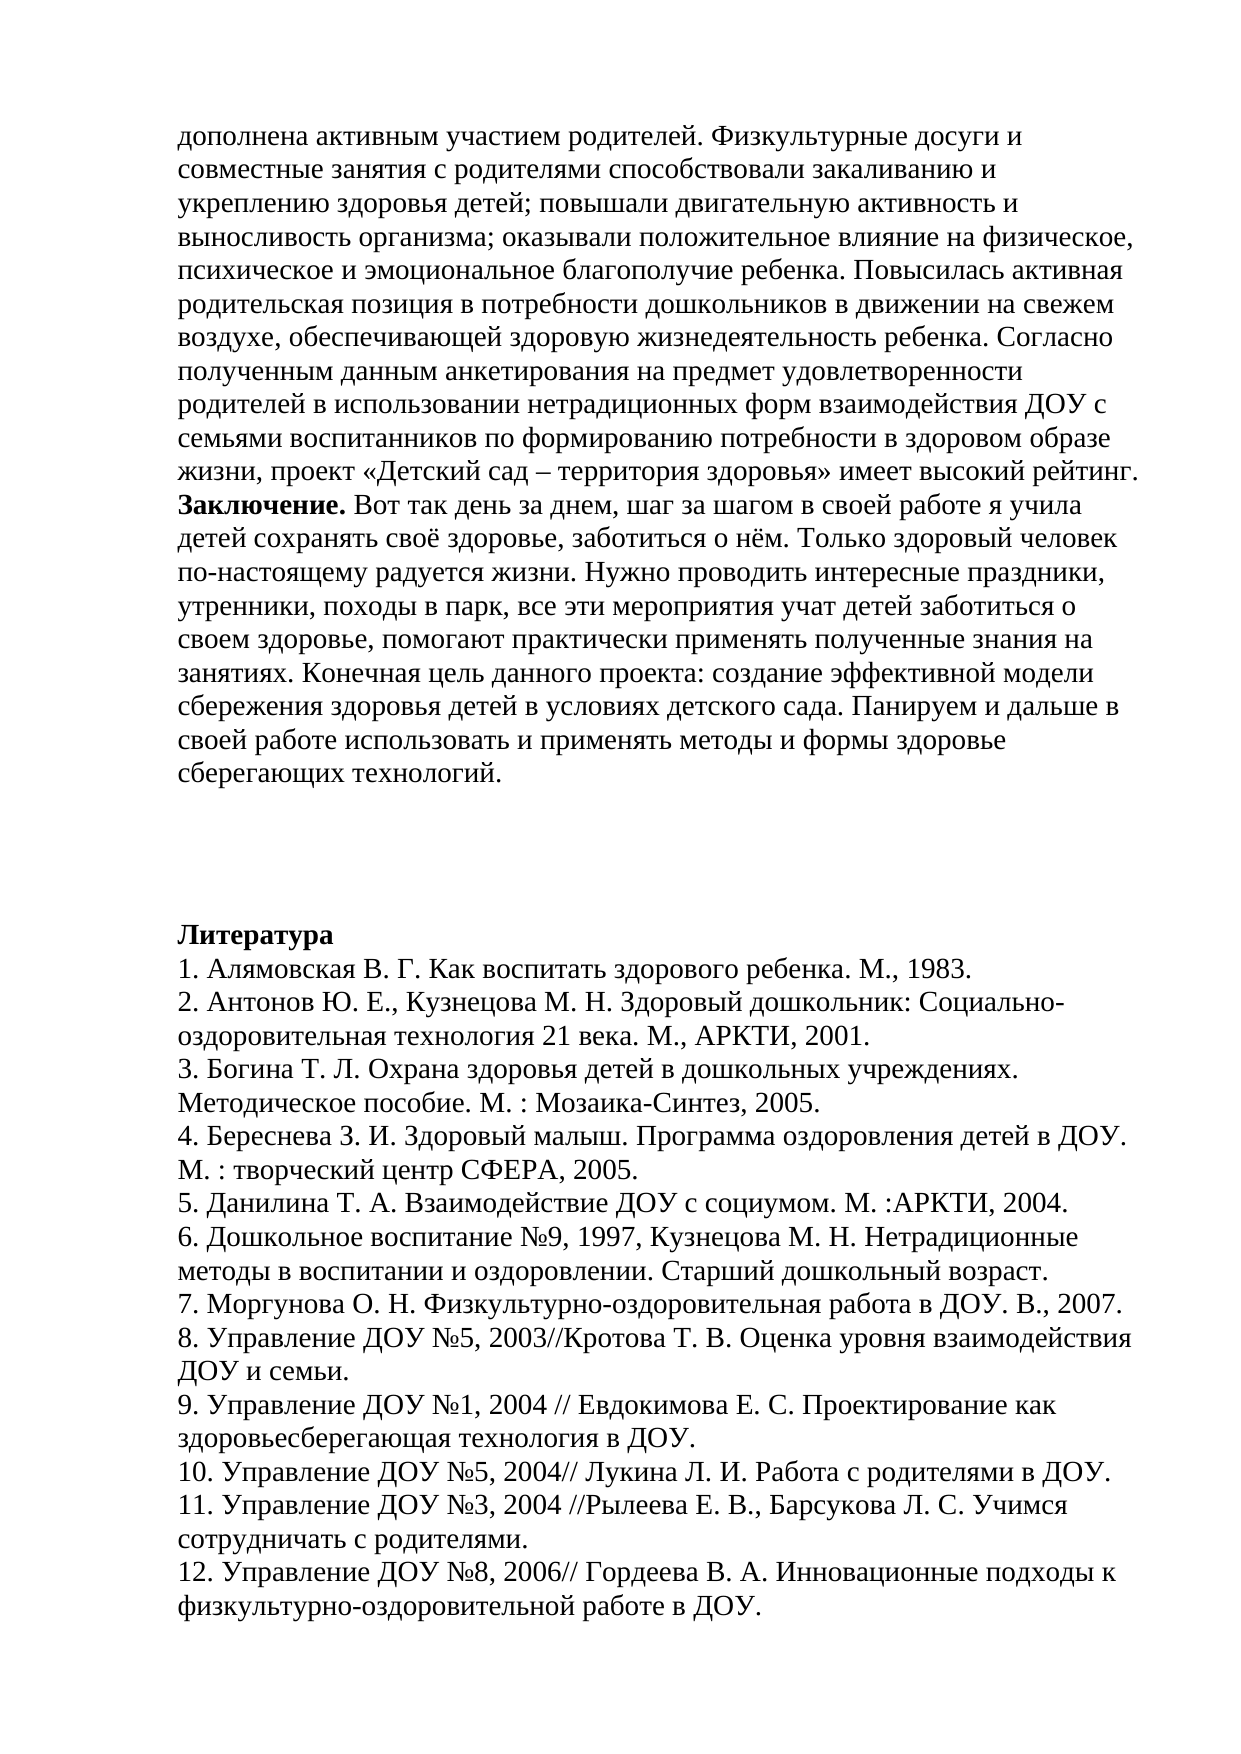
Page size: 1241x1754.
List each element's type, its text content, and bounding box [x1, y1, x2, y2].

text 3. Богина Т. Л. Охрана здоровья детей в дошкольных учреждениях. Методическое пособие. М. : Мозаика-Синтез, 2005. [177, 1051, 1152, 1118]
text Заключение. Вот так день за днем, шаг за шагом в своей работе я учила детей сохранять своё здоровье, заботиться о нём. Только здоровый человек по-настоящему радуется жизни. Нужно проводить интересные праздники, утренники, походы в парк, все эти мероприятия учат детей заботиться о своем здоровье, помогают практически применять полученные знания на занятиях. Конечная цель данного проекта: создание эффективной модели сбережения здоровья детей в условиях детского сада. Панируем и дальше в своей работе использовать и применять методы и формы здоровье сберегающих технологий. [177, 487, 1152, 789]
text 10. Управление ДОУ №5, 2004// Лукина Л. И. Работа с родителями в ДОУ. [177, 1454, 1152, 1487]
text 6. Дошкольное воспитание №9, 1997, Кузнецова М. Н. Нетрадиционные методы в воспитании и оздоровлении. Старший дошкольный возраст. [177, 1219, 1152, 1286]
text 9. Управление ДОУ №1, 2004 // Евдокимова Е. С. Проектирование как здоровьесберегающая технология в ДОУ. [177, 1387, 1152, 1454]
text 12. Управление ДОУ №8, 2006// Гордеева В. А. Инновационные подходы к физкультурно-оздоровительной работе в ДОУ. [177, 1554, 1152, 1622]
text Литература [177, 917, 1152, 951]
text 2. Антонов Ю. Е., Кузнецова М. Н. Здоровый дошкольник: Социально-оздоровительная технология 21 века. М., АРКТИ, 2001. [177, 984, 1152, 1051]
text 11. Управление ДОУ №3, 2004 //Рылеева Е. В., Барсукова Л. С. Учимся сотрудничать с родителями. [177, 1487, 1152, 1554]
text 7. Моргунова О. Н. Физкультурно-оздоровительная работа в ДОУ. В., 2007. [177, 1286, 1152, 1320]
text 4. Береснева З. И. Здоровый малыш. Программа оздоровления детей в ДОУ. М. : творческий центр СФЕРА, 2005. [177, 1118, 1152, 1186]
text 1. Алямовская В. Г. Как воспитать здорового ребенка. М., 1983. [177, 951, 1152, 984]
text 8. Управление ДОУ №5, 2003//Кротова Т. В. Оценка уровня взаимодействия ДОУ и семьи. [177, 1320, 1152, 1387]
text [177, 118, 1152, 487]
text 5. Данилина Т. А. Взаимодействие ДОУ с социумом. М. :АРКТИ, 2004. [177, 1186, 1152, 1219]
